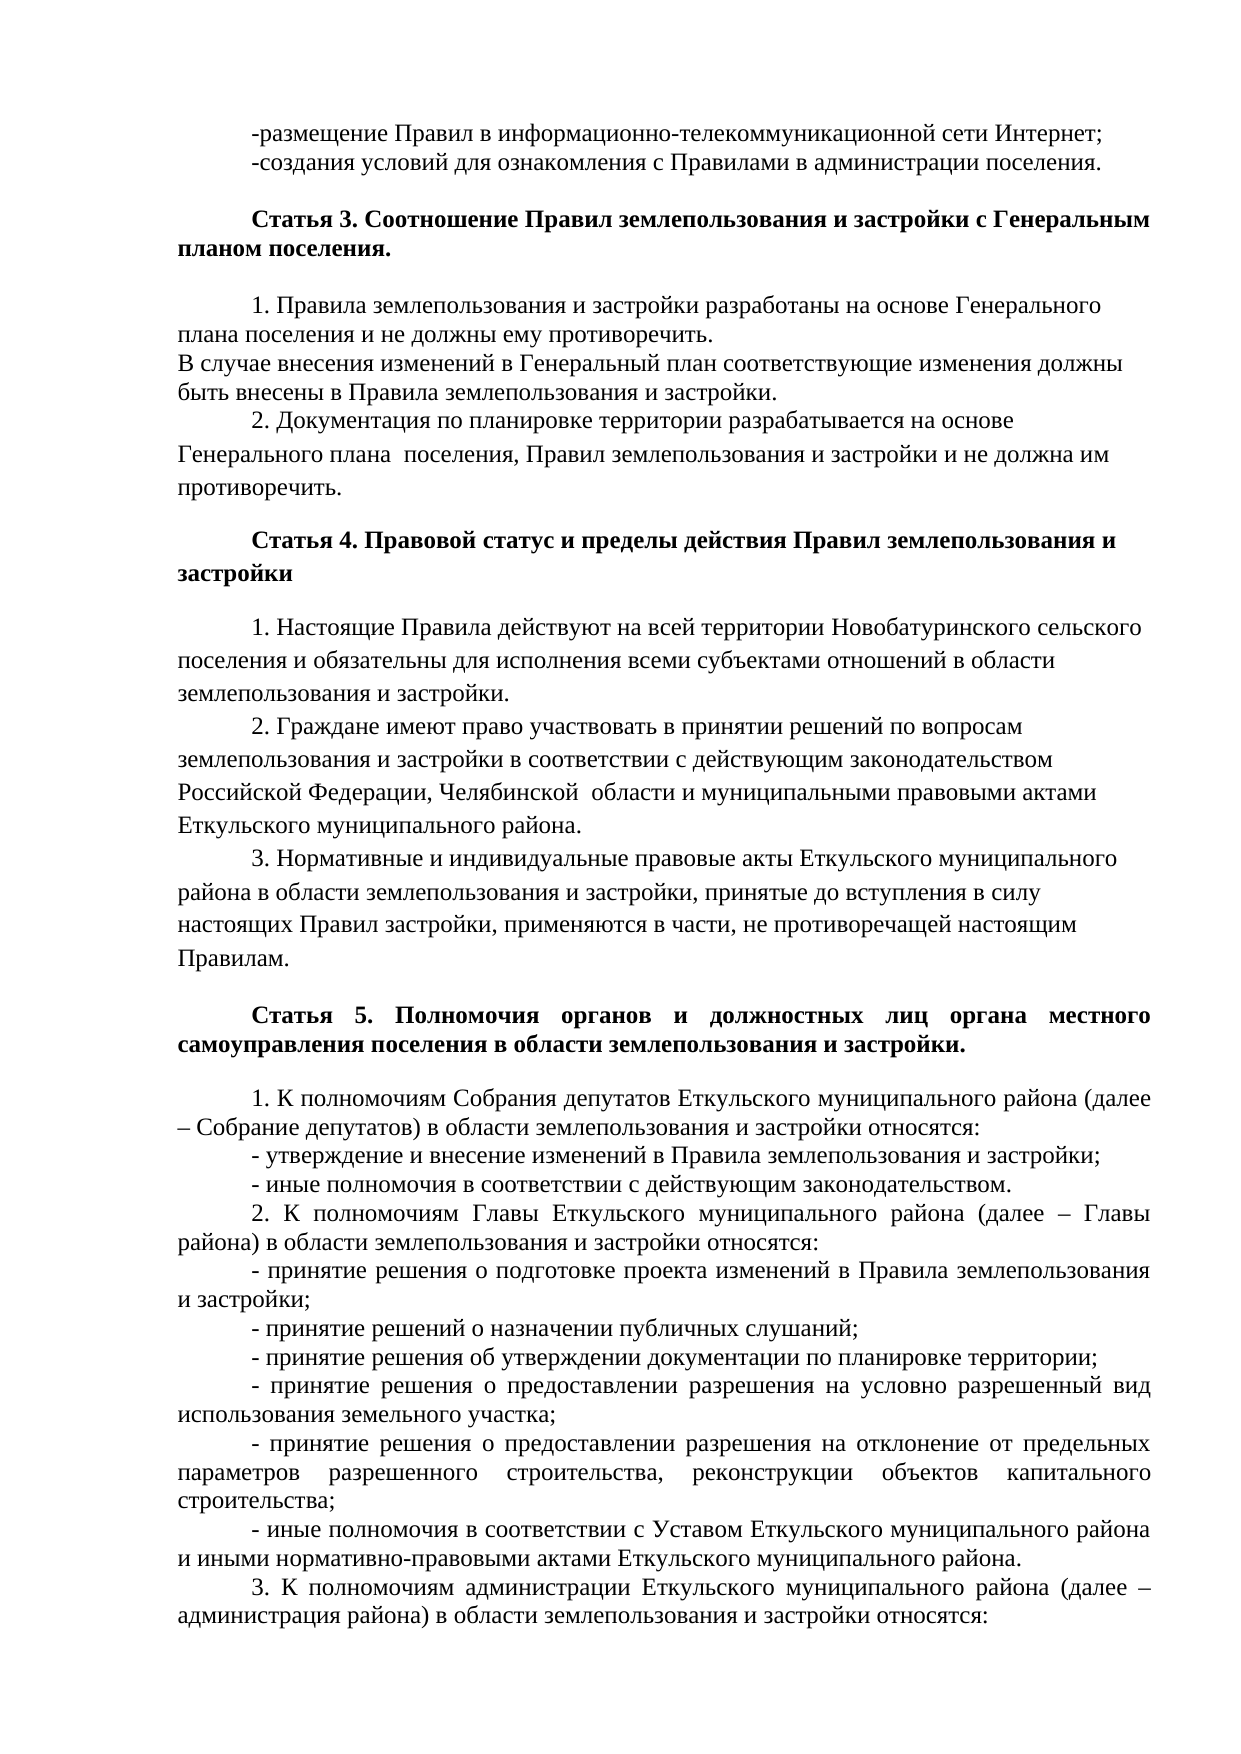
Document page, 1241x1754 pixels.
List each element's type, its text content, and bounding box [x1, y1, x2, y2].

text - принятие решения об утверждении документации по планировке территории; [177, 1342, 1152, 1371]
text 2. Граждане имеют право участвовать в принятии решений по вопросам землепользования и застройки в соответствии с действующим законодательством Российской Федерации, Челябинской области и муниципальными правовыми актами Еткульского муниципального района. [177, 711, 1152, 839]
text 1. К полномочиям Собрания депутатов Еткульского муниципального района (далее – Собрание депутатов) в области землепользования и застройки относятся: [177, 1083, 1152, 1141]
text - принятие решения о предоставлении разрешения на отклонение от предельных параметров разрешенного строительства, реконструкции объектов капитального строительства; [177, 1428, 1152, 1514]
text 1. Правила землепользования и застройки разработаны на основе Генерального плана поселения и не должны ему противоречить. [177, 291, 1152, 348]
text 3. К полномочиям администрации Еткульского муниципального района (далее – администрация района) в области землепользования и застройки относятся: [177, 1572, 1152, 1629]
text - иные полномочия в соответствии с действующим законодательством. [177, 1169, 1152, 1198]
text 2. К полномочиям Главы Еткульского муниципального района (далее – Главы района) в области землепользования и застройки относятся: [177, 1198, 1152, 1256]
text Статья 4. Правовой статус и пределы действия Правил землепользования и застройки [177, 526, 1152, 587]
text В случае внесения изменений в Генеральный план соответствующие изменения должны быть внесены в Правила землепользования и застройки. [177, 348, 1152, 406]
text Статья 3. Соотношение Правил землепользования и застройки с Генеральным планом поселения. [177, 204, 1152, 262]
text 3. Нормативные и индивидуальные правовые акты Еткульского муниципального района в области землепользования и застройки, принятые до вступления в силу настоящих Правил застройки, применяются в части, не противоречащей настоящим Правилам. [177, 843, 1152, 971]
text - принятие решения о подготовке проекта изменений в Правила землепользования и застройки; [177, 1256, 1152, 1313]
text 2. Документация по планировке территории разрабатывается на основе Генерального плана поселения, Правил землепользования и застройки и не должна им противоречить. [177, 406, 1152, 500]
text 1. Настоящие Правила действуют на всей территории Новобатуринского сельского поселения и обязательны для исполнения всеми субъектами отношений в области землепользования и застройки. [177, 612, 1152, 707]
text - иные полномочия в соответствии с Уставом Еткульского муниципального района и иными нормативно-правовыми актами Еткульского муниципального района. [177, 1514, 1152, 1572]
list Статья 5. Полномочия органов и должностных лиц органа местного самоуправления поселения в области землепользования и застройки. [177, 1001, 1152, 1058]
text -размещение Правил в информационно-телекоммуникационной сети Интернет; [251, 118, 1152, 147]
text - принятие решений о назначении публичных слушаний; [177, 1313, 1152, 1342]
text -создания условий для ознакомления с Правилами в администрации поселения. [251, 147, 1152, 176]
text - утверждение и внесение изменений в Правила землепользования и застройки; [177, 1141, 1152, 1169]
text - принятие решения о предоставлении разрешения на условно разрешенный вид использования земельного участка; [177, 1371, 1152, 1428]
